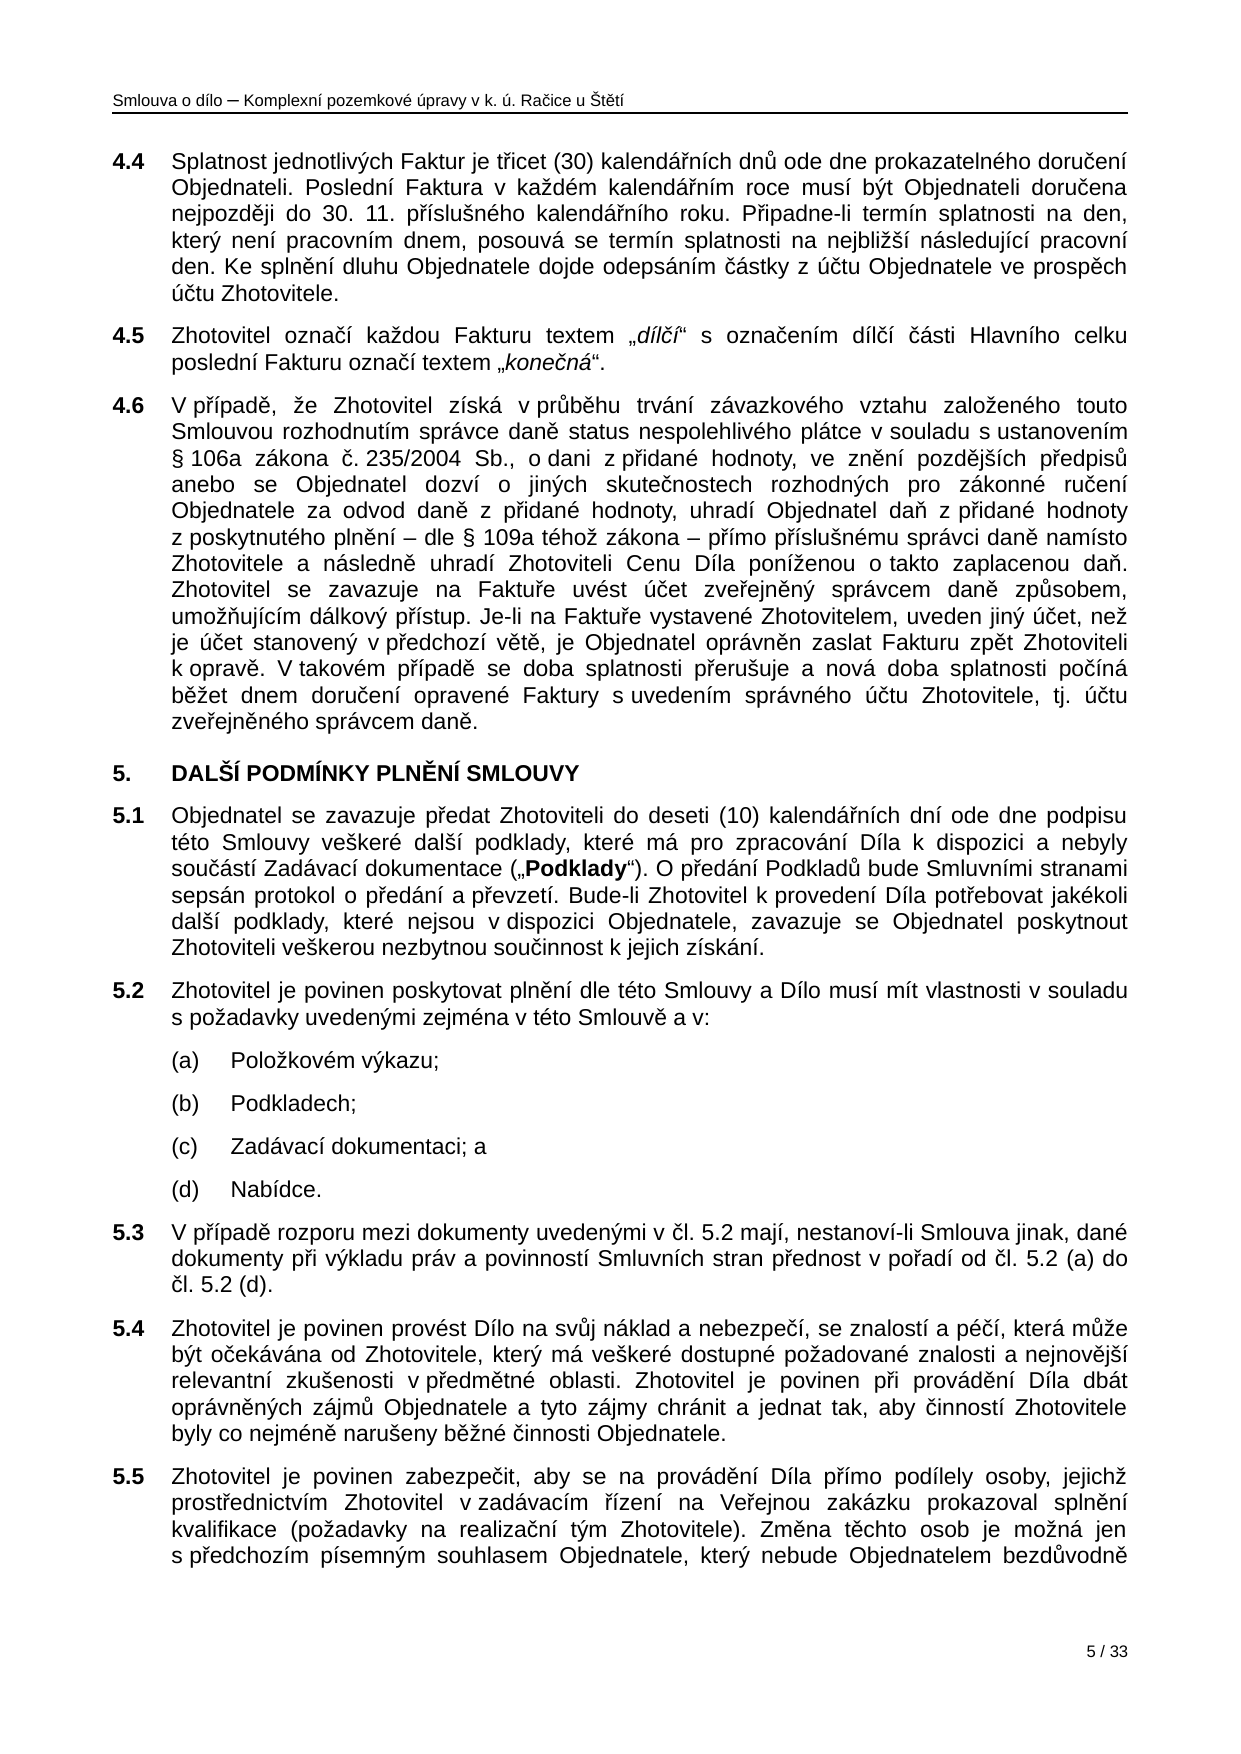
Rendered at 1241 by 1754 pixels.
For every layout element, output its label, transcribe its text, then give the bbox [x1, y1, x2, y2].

text Objednatel se zavazuje předat Zhotoviteli do deseti (10) kalendářních dní ode dne podpisu této Smlouvy veškeré další podklady, které má pro zpracování Díla k dispozici a nebyly součástí Zadávací dokumentace („Podklady“). O předání Podkladů bude Smluvními stranami sepsán protokol o předání a převzetí. Bude-li Zhotovitel k provedení Díla potřebovat jakékoli další podklady, které nejsou v dispozici Objednatele, zavazuje se Objednatel poskytnout Zhotoviteli veškerou nezbytnou součinnost k jejich získání. [112, 802, 1128, 961]
list Položkovém výkazu; [171, 1047, 1128, 1073]
text Zhotovitel je povinen provést Dílo na svůj náklad a nebezpečí, se znalostí a péčí, která může být očekávána od Zhotovitele, který má veškeré dostupné požadované znalosti a nejnovější relevantní zkušenosti v předmětné oblasti. Zhotovitel je povinen při provádění Díla dbát oprávněných zájmů Objednatele a tyto zájmy chránit a jednat tak, aby činností Zhotovitele byly co nejméně narušeny běžné činnosti Objednatele. [112, 1314, 1128, 1446]
text V případě rozporu mezi dokumenty uvedenými v čl. 5.2 mají, nestanoví-li Smlouva jinak, dané dokumenty při výkladu práv a povinností Smluvních stran přednost v pořadí od čl. 5.2 (a) do čl. 5.2 (d). [112, 1219, 1128, 1298]
list Nabídce. [171, 1176, 1128, 1202]
list Podkladech; [171, 1090, 1128, 1116]
text Splatnost jednotlivých Faktur je třicet (30) kalendářních dnů ode dne prokazatelného doručení Objednateli. Poslední Faktura v každém kalendářním roce musí být Objednateli doručena nejpozději do 30. 11. příslušného kalendářního roku. Připadne-li termín splatnosti na den, který není pracovním dnem, posouvá se termín splatnosti na nejbližší následující pracovní den. Ke splnění dluhu Objednatele dojde odepsáním částky z účtu Objednatele ve prospěch účtu Zhotovitele. [112, 148, 1128, 306]
text V případě, že Zhotovitel získá v průběhu trvání závazkového vztahu založeného touto Smlouvou rozhodnutím správce daně status nespolehlivého plátce v souladu s ustanovením § 106a zákona č. 235/2004 Sb., o dani z přidané hodnoty, ve znění pozdějších předpisů anebo se Objednatel dozví o jiných skutečnostech rozhodných pro zákonné ručení Objednatele za odvod daně z přidané hodnoty, uhradí Objednatel daň z přidané hodnoty z poskytnutého plnění – dle § 109a téhož zákona – přímo příslušnému správci daně namísto Zhotovitele a následně uhradí Zhotoviteli Cenu Díla poníženou o takto zaplacenou daň. Zhotovitel se zavazuje na Faktuře uvést účet zveřejněný správcem daně způsobem, umožňujícím dálkový přístup. Je-li na Faktuře vystavené Zhotovitelem, uveden jiný účet, než je účet stanovený v předchozí větě, je Objednatel oprávněn zaslat Fakturu zpět Zhotoviteli k opravě. V takovém případě se doba splatnosti přerušuje a nová doba splatnosti počíná běžet dnem doručení opravené Faktury s uvedením správného účtu Zhotovitele, tj. účtu zveřejněného správcem daně. [112, 392, 1128, 734]
text Další podmínky Plnění smlouvy [112, 759, 1128, 786]
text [112, 1463, 1128, 1568]
list Zadávací dokumentaci; a [171, 1133, 1128, 1159]
text Zhotovitel označí každou Fakturu textem „dílčí“ s označením dílčí části Hlavního celku poslední Fakturu označí textem „konečná“. [112, 322, 1128, 375]
text Zhotovitel je povinen poskytovat plnění dle této Smlouvy a Dílo musí mít vlastnosti v souladu s požadavky uvedenými zejména v této Smlouvě a v: [112, 977, 1128, 1030]
